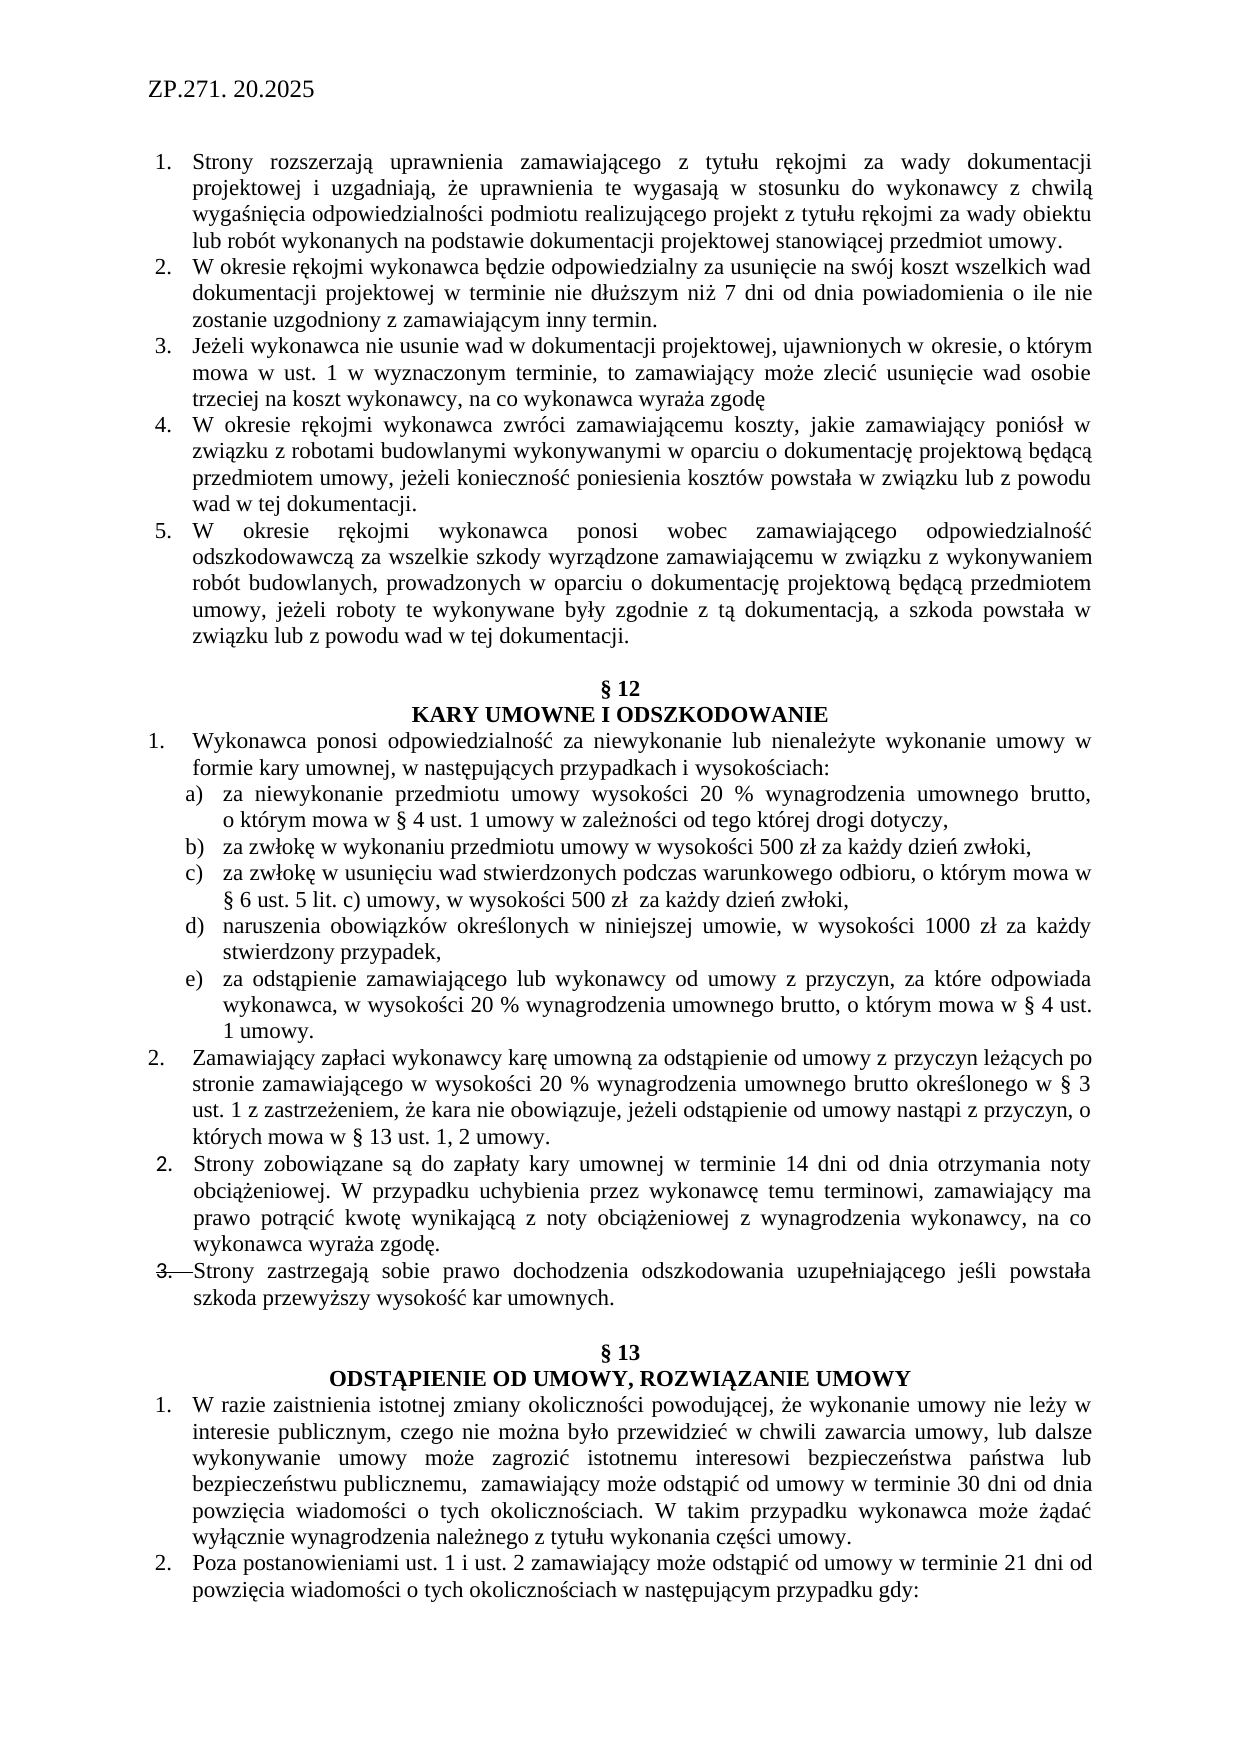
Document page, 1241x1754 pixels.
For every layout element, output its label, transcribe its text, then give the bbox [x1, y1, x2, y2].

list Wykonawca ponosi odpowiedzialność za niewykonanie lub nienależyte wykonanie umowy w formie kary umownej, w następujących przypadkach i wysokościach: [148, 727, 1092, 780]
list § 12 [148, 675, 1092, 701]
list Strony rozszerzają uprawnienia zamawiającego z tytułu rękojmi za wady dokumentacji projektowej i uzgadniają, że uprawnienia te wygasają w stosunku do wykonawcy z chwilą wygaśnięcia odpowiedzialności podmiotu realizującego projekt z tytułu rękojmi za wady obiektu lub robót wykonanych na podstawie dokumentacji projektowej stanowiącej przedmiot umowy. [154, 148, 1092, 253]
list Strony zobowiązane są do zapłaty kary umownej w terminie 14 dni od dnia otrzymania noty obciążeniowej. W przypadku uchybienia przez wykonawcę temu terminowi, zamawiający ma prawo potrącić kwotę wynikającą z noty obciążeniowej z wynagrodzenia wykonawcy, na co wykonawca wyraża zgodę. [156, 1149, 1092, 1256]
list ODSTĄPIENIE OD UMOWY, ROZWIĄZANIE UMOWY [148, 1365, 1092, 1391]
list za zwłokę w usunięciu wad stwierdzonych podczas warunkowego odbioru, o którym mowa w § 6 ust. 5 lit. c) umowy, w wysokości 500 zł za każdy dzień zwłoki, [185, 859, 1092, 912]
list Jeżeli wykonawca nie usunie wad w dokumentacji projektowej, ujawnionych w okresie, o którym mowa w ust. 1 w wyznaczonym terminie, to zamawiający może zlecić usunięcie wad osobie trzeciej na koszt wykonawcy, na co wykonawca wyraża zgodę [154, 332, 1092, 411]
list naruszenia obowiązków określonych w niniejszej umowie, w wysokości 1000 zł za każdy stwierdzony przypadek, [185, 912, 1092, 965]
list Strony zastrzegają sobie prawo dochodzenia odszkodowania uzupełniającego jeśli powstała szkoda przewyższy wysokość kar umownych. [156, 1256, 1092, 1311]
list Zamawiający zapłaci wykonawcy karę umowną za odstąpienie od umowy z przyczyn leżących po stronie zamawiającego w wysokości 20 % wynagrodzenia umownego brutto określonego w § 3 ust. 1 z zastrzeżeniem, że kara nie obowiązuje, jeżeli odstąpienie od umowy nastąpi z przyczyn, o których mowa w § 13 ust. 1, 2 umowy. [148, 1044, 1092, 1149]
list W okresie rękojmi wykonawca ponosi wobec zamawiającego odpowiedzialność odszkodowawczą za wszelkie szkody wyrządzone zamawiającemu w związku z wykonywaniem robót budowlanych, prowadzonych w oparciu o dokumentację projektową będącą przedmiotem umowy, jeżeli roboty te wykonywane były zgodnie z tą dokumentacją, a szkoda powstała w związku lub z powodu wad w tej dokumentacji. [154, 517, 1092, 648]
list za odstąpienie zamawiającego lub wykonawcy od umowy z przyczyn, za które odpowiada wykonawca, w wysokości 20 % wynagrodzenia umownego brutto, o którym mowa w § 4 ust. 1 umowy. [185, 965, 1092, 1044]
list za zwłokę w wykonaniu przedmiotu umowy w wysokości 500 zł za każdy dzień zwłoki, [185, 833, 1092, 859]
list Poza postanowieniami ust. 1 i ust. 2 zamawiający może odstąpić od umowy w terminie 21 dni od powzięcia wiadomości o tych okolicznościach w następującym przypadku gdy: [154, 1549, 1092, 1602]
list W okresie rękojmi wykonawca zwróci zamawiającemu koszty, jakie zamawiający poniósł w związku z robotami budowlanymi wykonywanymi w oparciu o dokumentację projektową będącą przedmiotem umowy, jeżeli konieczność poniesienia kosztów powstała w związku lub z powodu wad w tej dokumentacji. [154, 411, 1092, 517]
list W okresie rękojmi wykonawca będzie odpowiedzialny za usunięcie na swój koszt wszelkich wad dokumentacji projektowej w terminie nie dłuższym niż 7 dni od dnia powiadomienia o ile nie zostanie uzgodniony z zamawiającym inny termin. [154, 253, 1092, 332]
list KARY UMOWNE I ODSZKODOWANIE [148, 701, 1092, 727]
list W razie zaistnienia istotnej zmiany okoliczności powodującej, że wykonanie umowy nie leży w interesie publicznym, czego nie można było przewidzieć w chwili zawarcia umowy, lub dalsze wykonywanie umowy może zagrozić istotnemu interesowi bezpieczeństwa państwa lub bezpieczeństwu publicznemu, zamawiający może odstąpić od umowy w terminie 30 dni od dnia powzięcia wiadomości o tych okolicznościach. W takim przypadku wykonawca może żądać wyłącznie wynagrodzenia należnego z tytułu wykonania części umowy. [154, 1391, 1092, 1549]
list za niewykonanie przedmiotu umowy wysokości 20 % wynagrodzenia umownego brutto, o którym mowa w § 4 ust. 1 umowy w zależności od tego której drogi dotyczy, [185, 780, 1092, 833]
list § 13 [148, 1339, 1092, 1365]
